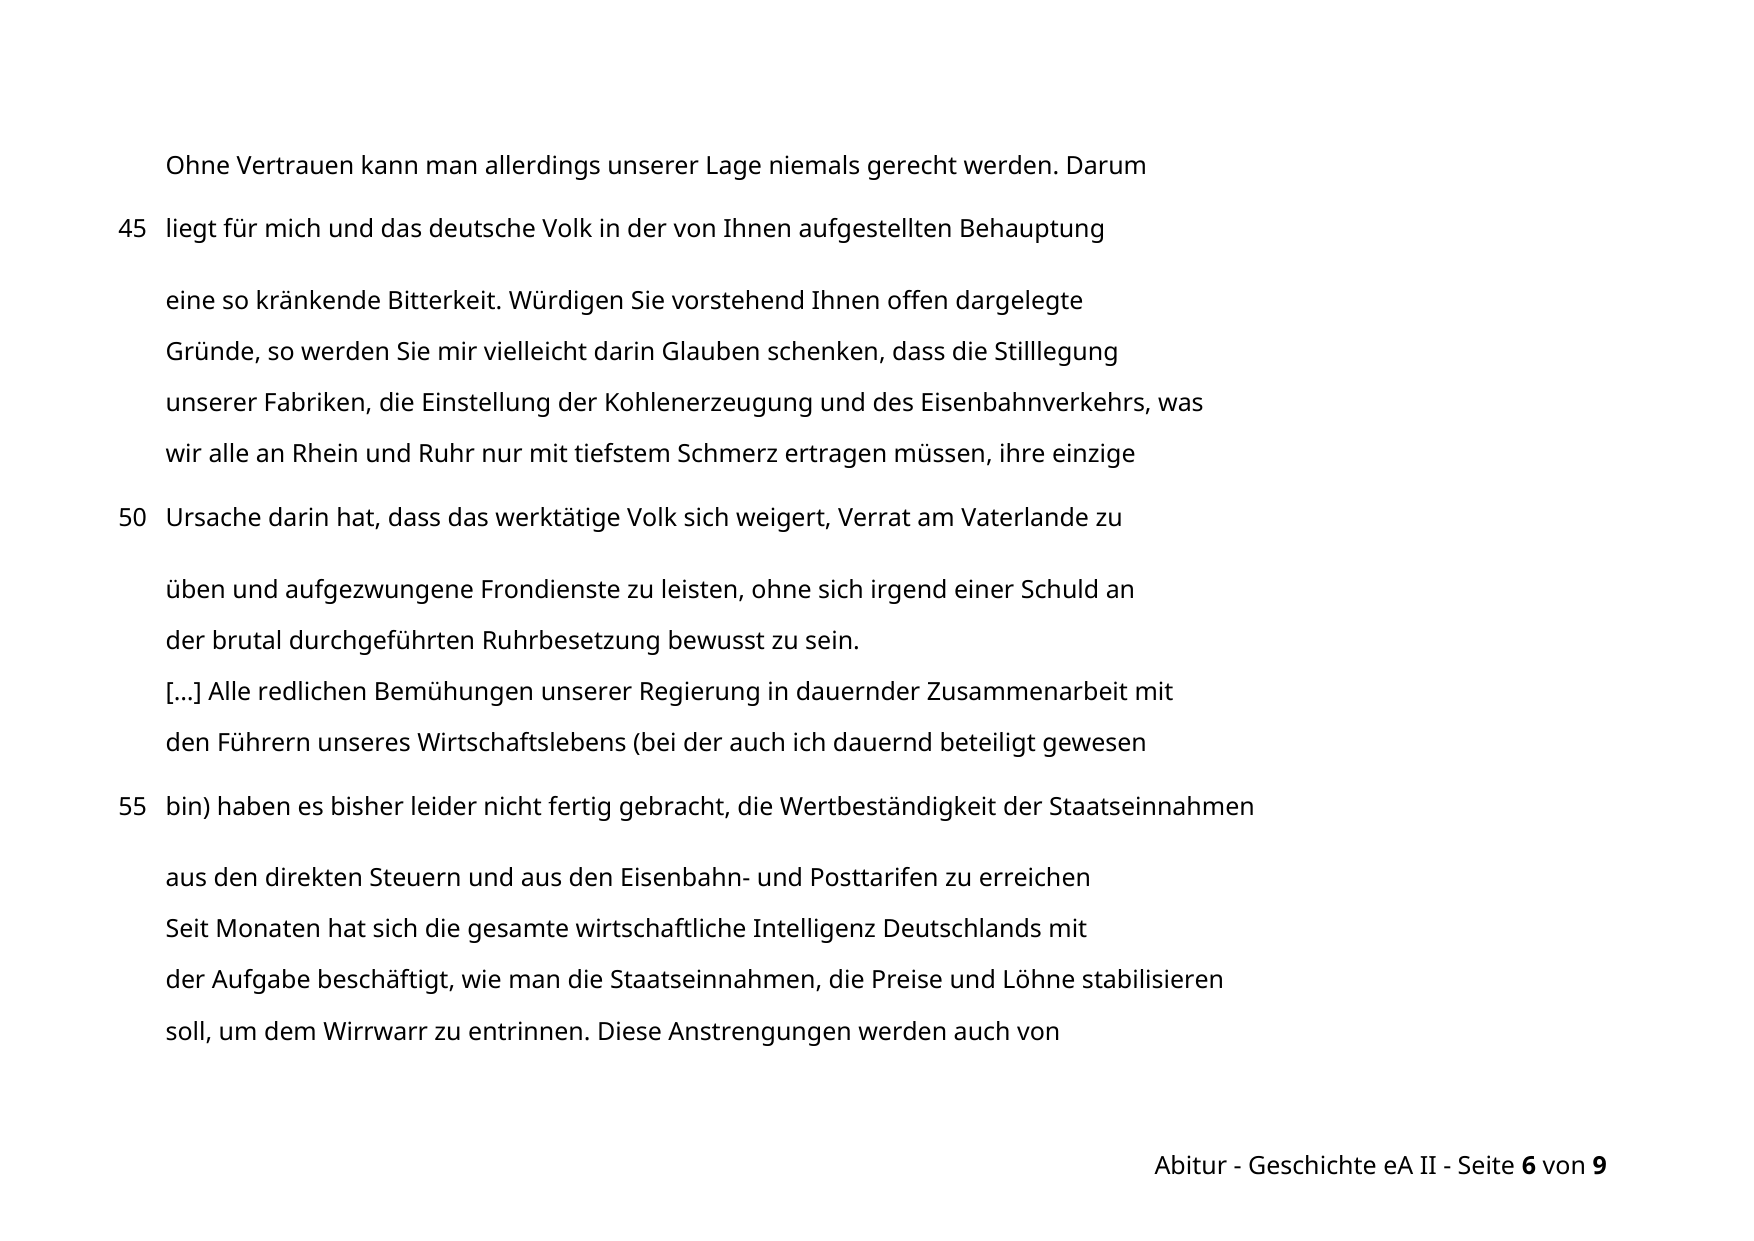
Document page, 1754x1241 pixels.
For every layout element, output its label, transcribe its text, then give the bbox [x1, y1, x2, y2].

list unserer Fabriken, die Einstellung der Kohlenerzeugung und des Eisenbahnverkehrs, was [165, 385, 1606, 419]
list […] Alle redlichen Bemühungen unserer Regierung in dauernder Zusammenarbeit mit [165, 674, 1606, 708]
list wir alle an Rhein und Ruhr nur mit tiefstem Schmerz ertragen müssen, ihre einzige [165, 436, 1606, 470]
list Seit Monaten hat sich die gesamte wirtschaftliche Intelligenz Deutschlands mit [165, 911, 1606, 945]
list 55 bin) haben es bisher leider nicht fertig gebracht, die Wertbeständigkeit der Staatseinnahmen [118, 788, 1606, 822]
list Gründe, so werden Sie mir vielleicht darin Glauben schenken, dass die Stilllegung [165, 334, 1606, 368]
list aus den direkten Steuern und aus den Eisenbahn- und Posttarifen zu erreichen [165, 860, 1606, 894]
list 50 Ursache darin hat, dass das werktätige Volk sich weigert, Verrat am Vaterlande zu [118, 500, 1606, 534]
list soll, um dem Wirrwarr zu entrinnen. Diese Anstrengungen werden auch von [165, 1013, 1606, 1047]
list der Aufgabe beschäftigt, wie man die Staatseinnahmen, die Preise und Löhne stabilisieren [165, 962, 1606, 996]
list 45 liegt für mich und das deutsche Volk in der von Ihnen aufgestellten Behauptung [118, 211, 1606, 245]
list üben und aufgezwungene Frondienste zu leisten, ohne sich irgend einer Schuld an [165, 572, 1606, 606]
list den Führern unseres Wirtschaftslebens (bei der auch ich dauernd beteiligt gewesen [165, 725, 1606, 759]
list Ohne Vertrauen kann man allerdings unserer Lage niemals gerecht werden. Darum [165, 148, 1606, 182]
list eine so kränkende Bitterkeit. Würdigen Sie vorstehend Ihnen offen dargelegte [165, 283, 1606, 317]
list der brutal durchgeführten Ruhrbesetzung bewusst zu sein. [165, 623, 1606, 657]
